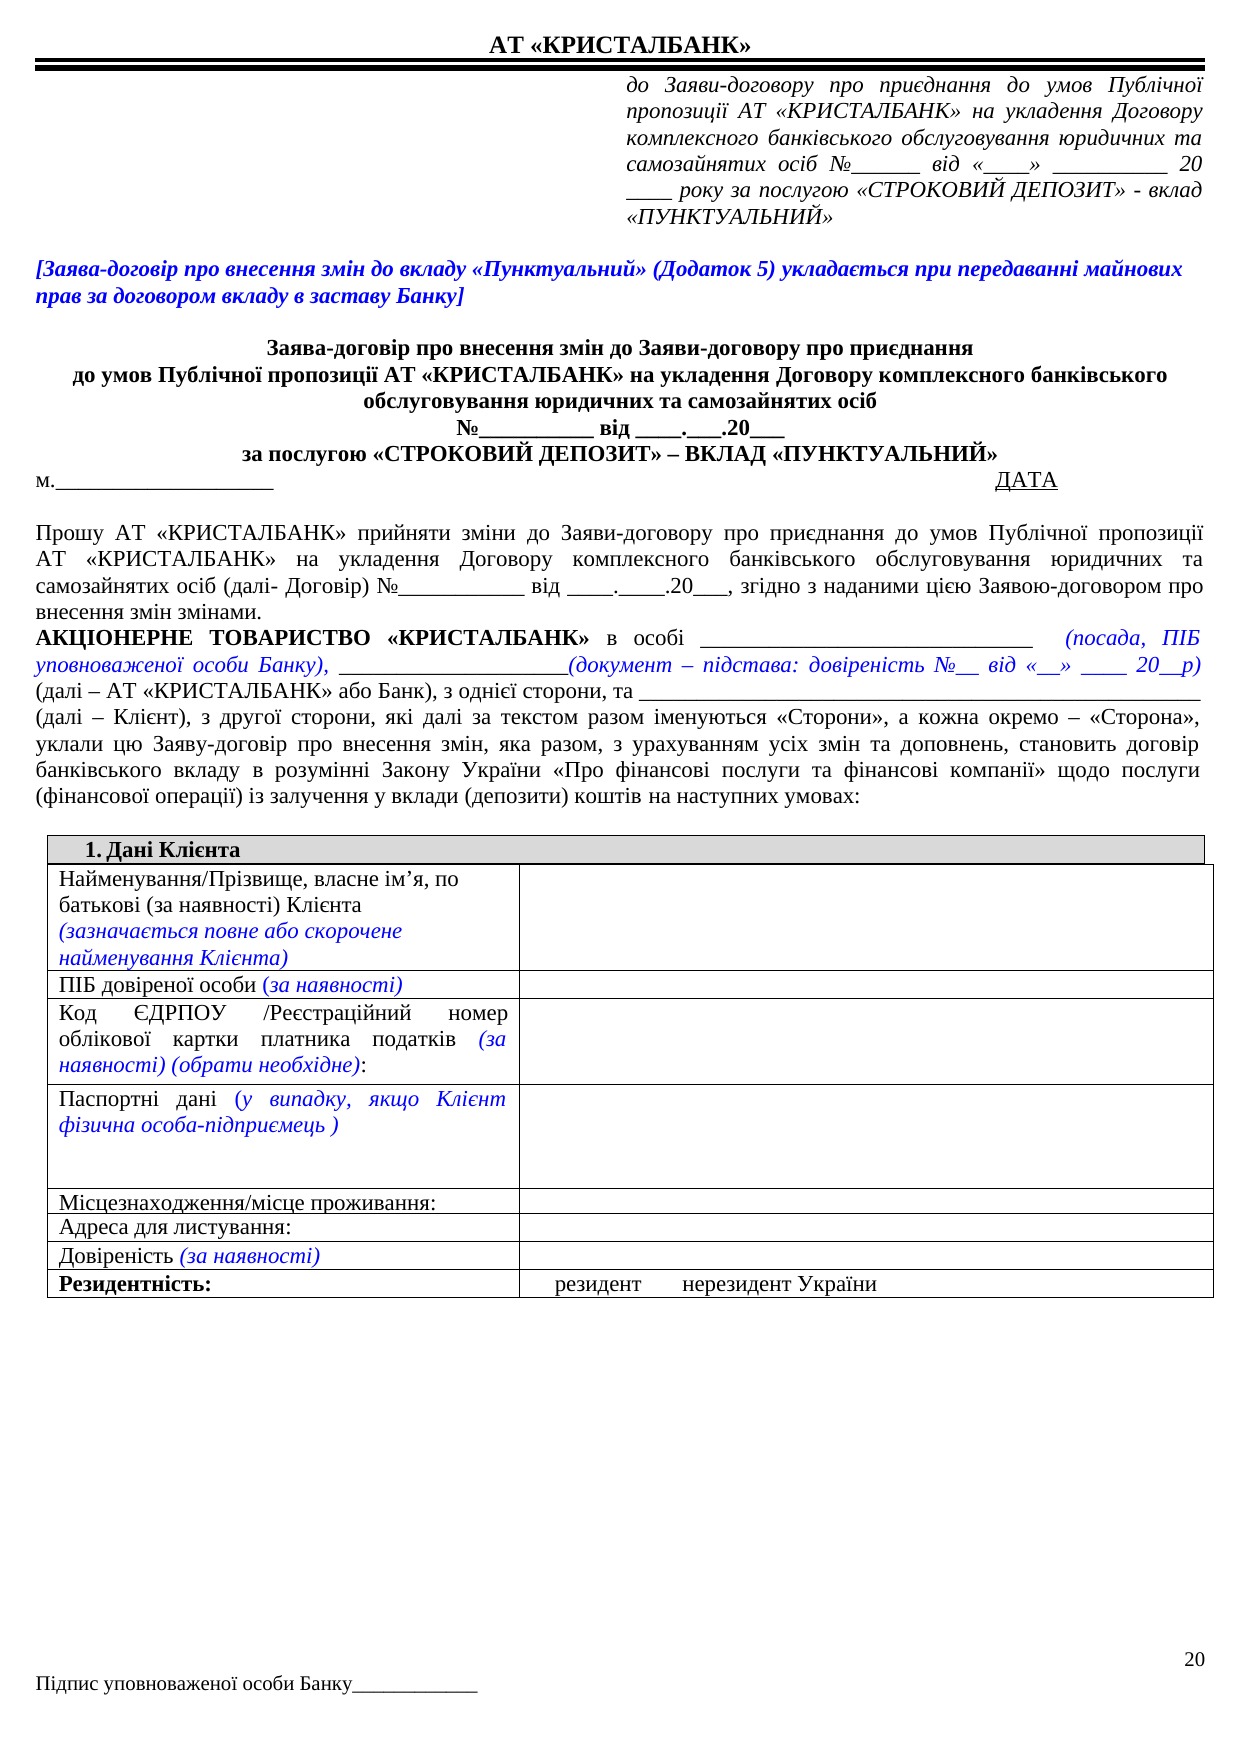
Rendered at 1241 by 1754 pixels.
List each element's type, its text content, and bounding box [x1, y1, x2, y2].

table_header Дані Клієнта [48, 836, 1204, 863]
text за послугою «СТРОКОВИЙ ДЕПОЗИТ» – ВКЛАД «ПУНКТУАЛЬНИЙ» [35, 440, 1205, 466]
table_cell [520, 1085, 1213, 1187]
text м.___________________ ДАТА [35, 466, 1205, 493]
table_cell ПІБ довіреної особи (за наявності) [48, 971, 519, 997]
table_cell Довіреність (за наявності) [48, 1242, 519, 1269]
text до умов Публічної пропозиції АТ «КРИСТАЛБАНК» на укладення Договору комплексного банківського обслуговування юридичних та самозайнятих осіб [35, 361, 1205, 413]
table_cell Місцезнаходження/місце проживання: [48, 1189, 519, 1212]
table_header [520, 865, 1213, 970]
table_cell [520, 1189, 1213, 1212]
table_cell [520, 999, 1213, 1084]
table_cell Адреса для листування: [48, 1214, 519, 1241]
table_header Найменування/Прізвище, власне ім’я, по батькові (за наявності) Клієнта (зазначається повне або скорочене найменування Клієнта) [48, 865, 519, 970]
text Прошу АТ «КРИСТАЛБАНК» прийняти зміни до Заяви-договору про приєднання до умов Публічної пропозиції АТ «КРИСТАЛБАНК» на укладення Договору комплексного банківського обслуговування юридичних та самозайнятих осіб (далі- Договір) №___________ від ____.____.20___, згідно з наданими цією Заявою-договором про внесення змін змінами. [35, 519, 1205, 624]
table_cell Резидентність: [48, 1270, 519, 1297]
table_cell Код ЄДРПОУ /Реєстраційний номер облікової картки платника податків (за наявності) (обрати необхідне): [48, 999, 519, 1084]
text АКЦІОНЕРНЕ ТОВАРИСТВО «КРИСТАЛБАНК» в особі _____________________________ (посада, ПІБ уповноваженої особи Банку), ____________________(документ – підстава: довіреність №__ від «__» ____ 20__р) (далі – АТ «КРИСТАЛБАНК» або Банк), з однієї сторони, та _________________________________________________ (далі – Клієнт), з другої сторони, які далі за текстом разом іменуються «Сторони», а кожна окремо – «Сторона», уклали цю Заяву-договір про внесення змін, яка разом, з урахуванням усіх змін та доповнень, становить договір банківського вкладу в розумінні Закону України «Про фінансові послуги та фінансові компанії» щодо послуги (фінансової операції) із залучення у вклади (депозити) коштів на наступних умовах: [35, 624, 1202, 809]
table_cell [520, 1214, 1213, 1241]
text №__________ від ____.___.20___ [35, 413, 1205, 440]
table_cell [520, 971, 1213, 997]
text до Заяви-договору про приєднання до умов Публічної пропозиції АТ «КРИСТАЛБАНК» на укладення Договору комплексного банківського обслуговування юридичних та самозайнятих осіб №______ від «____» __________ 20 ____ року за послугою «СТРОКОВИЙ ДЕПОЗИТ» - вклад «ПУНКТУАЛЬНИЙ» [626, 71, 1205, 229]
text [Заява-договір про внесення змін до вкладу «Пунктуальний» (Додаток 5) укладається при передаванні майнових прав за договором вкладу в заставу Банку] [35, 255, 1205, 308]
table_cell  резидент  нерезидент України [520, 1270, 1213, 1297]
text Заява-договір про внесення змін до Заяви-договору про приєднання [35, 334, 1205, 361]
table_cell Паспортні дані (у випадку, якщо Клієнт фізична особа-підприємець ) [48, 1085, 519, 1187]
table_cell [520, 1242, 1213, 1269]
